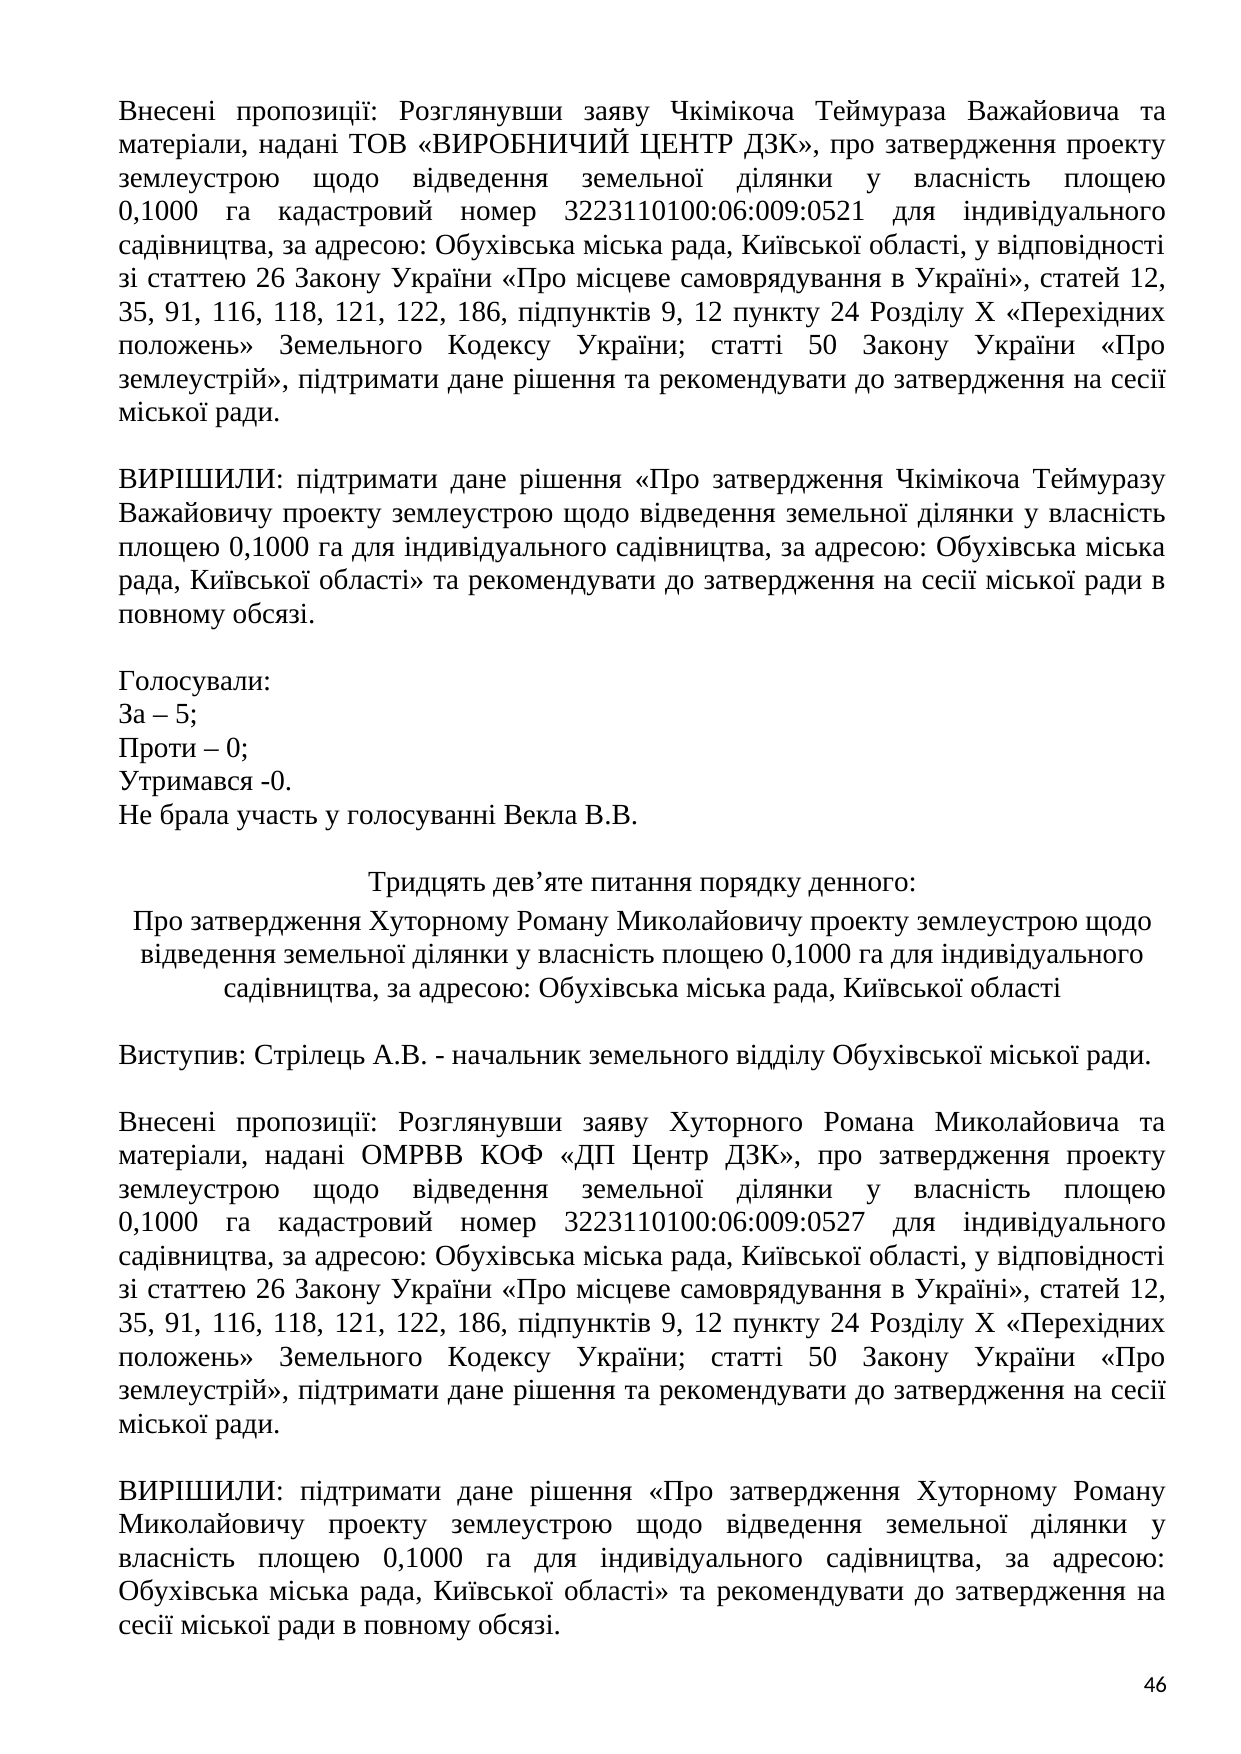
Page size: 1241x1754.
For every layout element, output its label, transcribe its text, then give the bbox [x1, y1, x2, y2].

text Утримався -0. [118, 763, 1167, 797]
list Внесені пропозиції: Розглянувши заяву Хуторного Романа Миколайовича та матеріали, надані ОМРВВ КОФ «ДП Центр ДЗК», про затвердження проекту землеустрою щодо відведення земельної ділянки у власність площею 0,1000 га кадастровий номер 3223110100:06:009:0527 для індивідуального садівництва, за адресою: Обухівська міська рада, Київської області, у відповідності зі статтею 26 Закону України «Про місцеве самоврядування в Україні», статей 12, 35, 91, 116, 118, 121, 122, 186, підпунктів 9, 12 пункту 24 Розділу Х «Перехідних положень» Земельного Кодексу України; статті 50 Закону України «Про землеустрій», підтримати дане рішення та рекомендувати до затвердження на сесії міської ради. [118, 1104, 1167, 1439]
text За – 5; [118, 696, 1167, 730]
text Не брала участь у голосуванні Векла В.В. [118, 797, 1167, 831]
text Виступив: Стрілець А.В. - начальник земельного відділу Обухівської міської ради. [118, 1037, 1167, 1070]
text Проти – 0; [118, 730, 1167, 763]
text Тридцять дев’яте питання порядку денного: [118, 864, 1167, 898]
text Голосували: [118, 663, 1167, 696]
text ВИРІШИЛИ: підтримати дане рішення «Про затвердження Хуторному Роману Миколайовичу проекту землеустрою щодо відведення земельної ділянки у власність площею 0,1000 га для індивідуального садівництва, за адресою: Обухівська міська рада, Київської області» та рекомендувати до затвердження на сесії міської ради в повному обсязі. [118, 1473, 1167, 1641]
text ВИРІШИЛИ: підтримати дане рішення «Про затвердження Чкімікоча Теймуразу Важайовичу проекту землеустрою щодо відведення земельної ділянки у власність площею 0,1000 га для індивідуального садівництва, за адресою: Обухівська міська рада, Київської області» та рекомендувати до затвердження на сесії міської ради в повному обсязі. [118, 462, 1167, 629]
text Про затвердження Хуторному Роману Миколайовичу проекту землеустрою щодо відведення земельної ділянки у власність площею 0,1000 га для індивідуального садівництва, за адресою: Обухівська міська рада, Київської області [118, 903, 1167, 1003]
list Внесені пропозиції: Розглянувши заяву Чкімікоча Теймураза Важайовича та матеріали, надані ТОВ «ВИРОБНИЧИЙ ЦЕНТР ДЗК», про затвердження проекту землеустрою щодо відведення земельної ділянки у власність площею 0,1000 га кадастровий номер 3223110100:06:009:0521 для індивідуального садівництва, за адресою: Обухівська міська рада, Київської області, у відповідності зі статтею 26 Закону України «Про місцеве самоврядування в Україні», статей 12, 35, 91, 116, 118, 121, 122, 186, підпунктів 9, 12 пункту 24 Розділу Х «Перехідних положень» Земельного Кодексу України; статті 50 Закону України «Про землеустрій», підтримати дане рішення та рекомендувати до затвердження на сесії міської ради. [118, 93, 1167, 428]
